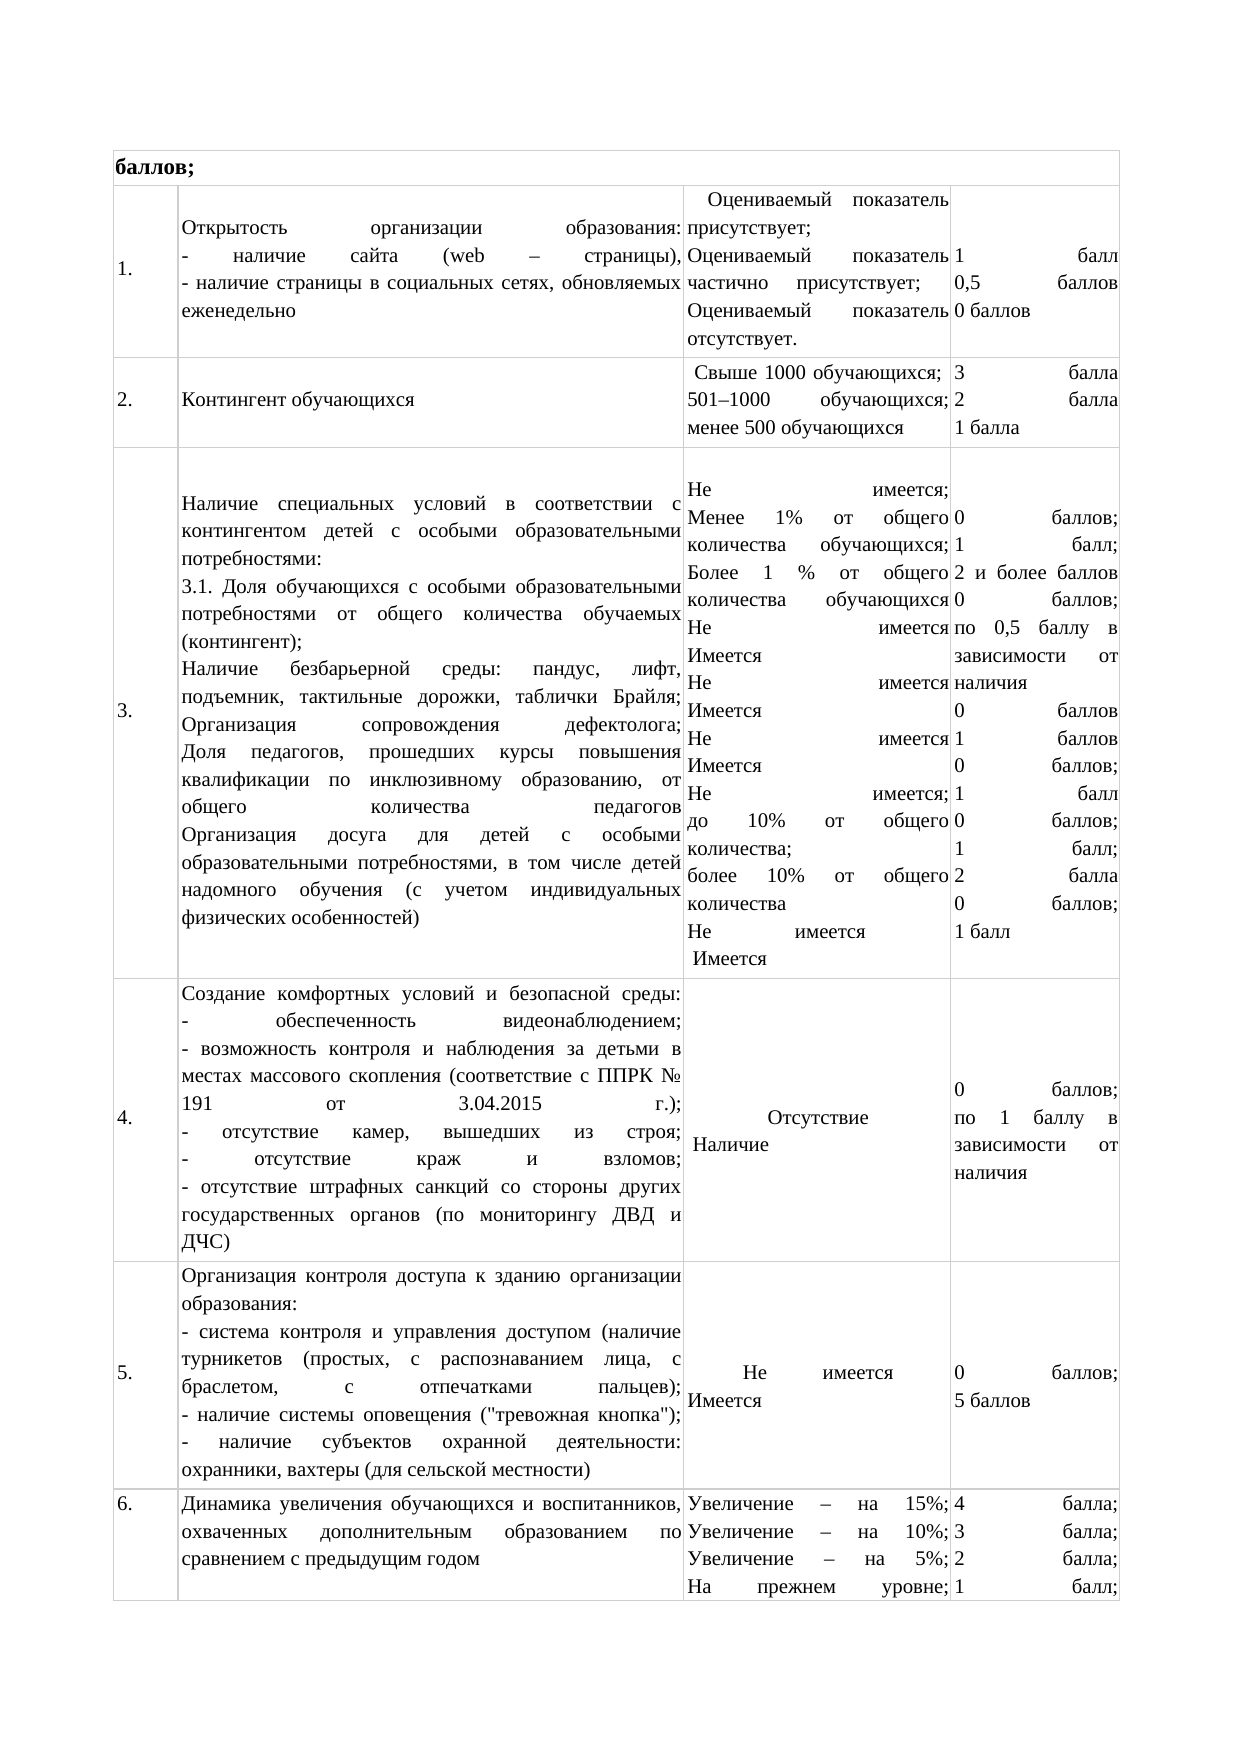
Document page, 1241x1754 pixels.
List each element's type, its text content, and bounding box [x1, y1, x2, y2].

table_cell Не имеется Имеется [684, 1262, 950, 1488]
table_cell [179, 1490, 683, 1599]
table_cell 5. [114, 1262, 177, 1488]
table_cell Наличие специальных условий в соответствии с контингентом детей с особыми образовательными потребностями: 3.1. Доля обучающихся с особыми образовательными потребностями от общего количества обучаемых (контингент); Наличие безбарьерной среды: пандус, лифт, подъемник, тактильные дорожки, таблички Брайля; Организация сопровождения дефектолога; Доля педагогов, прошедших курсы повышения квалификации по инклюзивному образованию, от общего количества педагогов Организация досуга для детей с особыми образовательными потребностями, в том числе детей надомного обучения (с учетом индивидуальных физических особенностей) [179, 448, 683, 978]
table_cell Организация контроля доступа к зданию организации образования: - система контроля и управления доступом (наличие турникетов (простых, с распознаванием лица, с браслетом, с отпечатками пальцев); - наличие системы оповещения ("тревожная кнопка"); - наличие субъектов охранной деятельности: охранники, вахтеры (для сельской местности) [179, 1262, 683, 1488]
table_cell Отсутствие Наличие [684, 979, 950, 1261]
table_cell 2. [114, 358, 177, 447]
table_cell 1. [114, 186, 177, 357]
table_cell Открытость организации образования: - наличие сайта (web – страницы), - наличие страницы в социальных сетях, обновляемых еженедельно [179, 186, 683, 357]
table_cell 0 баллов; 1 балл; 2 и более баллов 0 баллов; по 0,5 баллу в зависимости от наличия 0 баллов 1 баллов 0 баллов; 1 балл 0 баллов; 1 балл; 2 балла 0 баллов; 1 балл [951, 448, 1119, 978]
table_cell Свыше 1000 обучающихся; 501–1000 обучающихся; менее 500 обучающихся [684, 358, 950, 447]
table_cell Не имеется; Менее 1% от общего количества обучающихся; Более 1 % от общего количества обучающихся Не имеется Имеется Не имеется Имеется Не имеется Имеется Не имеется; до 10% от общего количества; более 10% от общего количества Не имеется Имеется [684, 448, 950, 978]
table_cell 3. [114, 448, 177, 978]
table_cell 6. [114, 1490, 177, 1599]
table_cell 0 баллов; по 1 баллу в зависимости от наличия [951, 979, 1119, 1261]
table_cell Создание комфортных условий и безопасной среды: - обеспеченность видеонаблюдением; - возможность контроля и наблюдения за детьми в местах массового скопления (соответствие с ППРК № 191 от 3.04.2015 г.); - отсутствие камер, вышедших из строя; - отсутствие краж и взломов; - отсутствие штрафных санкций со стороны других государственных органов (по мониторингу ДВД и ДЧС) [179, 979, 683, 1261]
table_cell 0 баллов; 5 баллов [951, 1262, 1119, 1488]
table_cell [684, 1490, 950, 1599]
table_cell 1 балл 0,5 баллов 0 баллов [951, 186, 1119, 357]
table_cell 3 балла 2 балла 1 балла [951, 358, 1119, 447]
table_cell Оцениваемый показатель присутствует; Оцениваемый показатель частично присутствует; Оцениваемый показатель отсутствует. [684, 186, 950, 357]
table_cell 4. [114, 979, 177, 1261]
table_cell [114, 151, 1119, 184]
table_cell Контингент обучающихся [179, 358, 683, 447]
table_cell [951, 1490, 1119, 1599]
